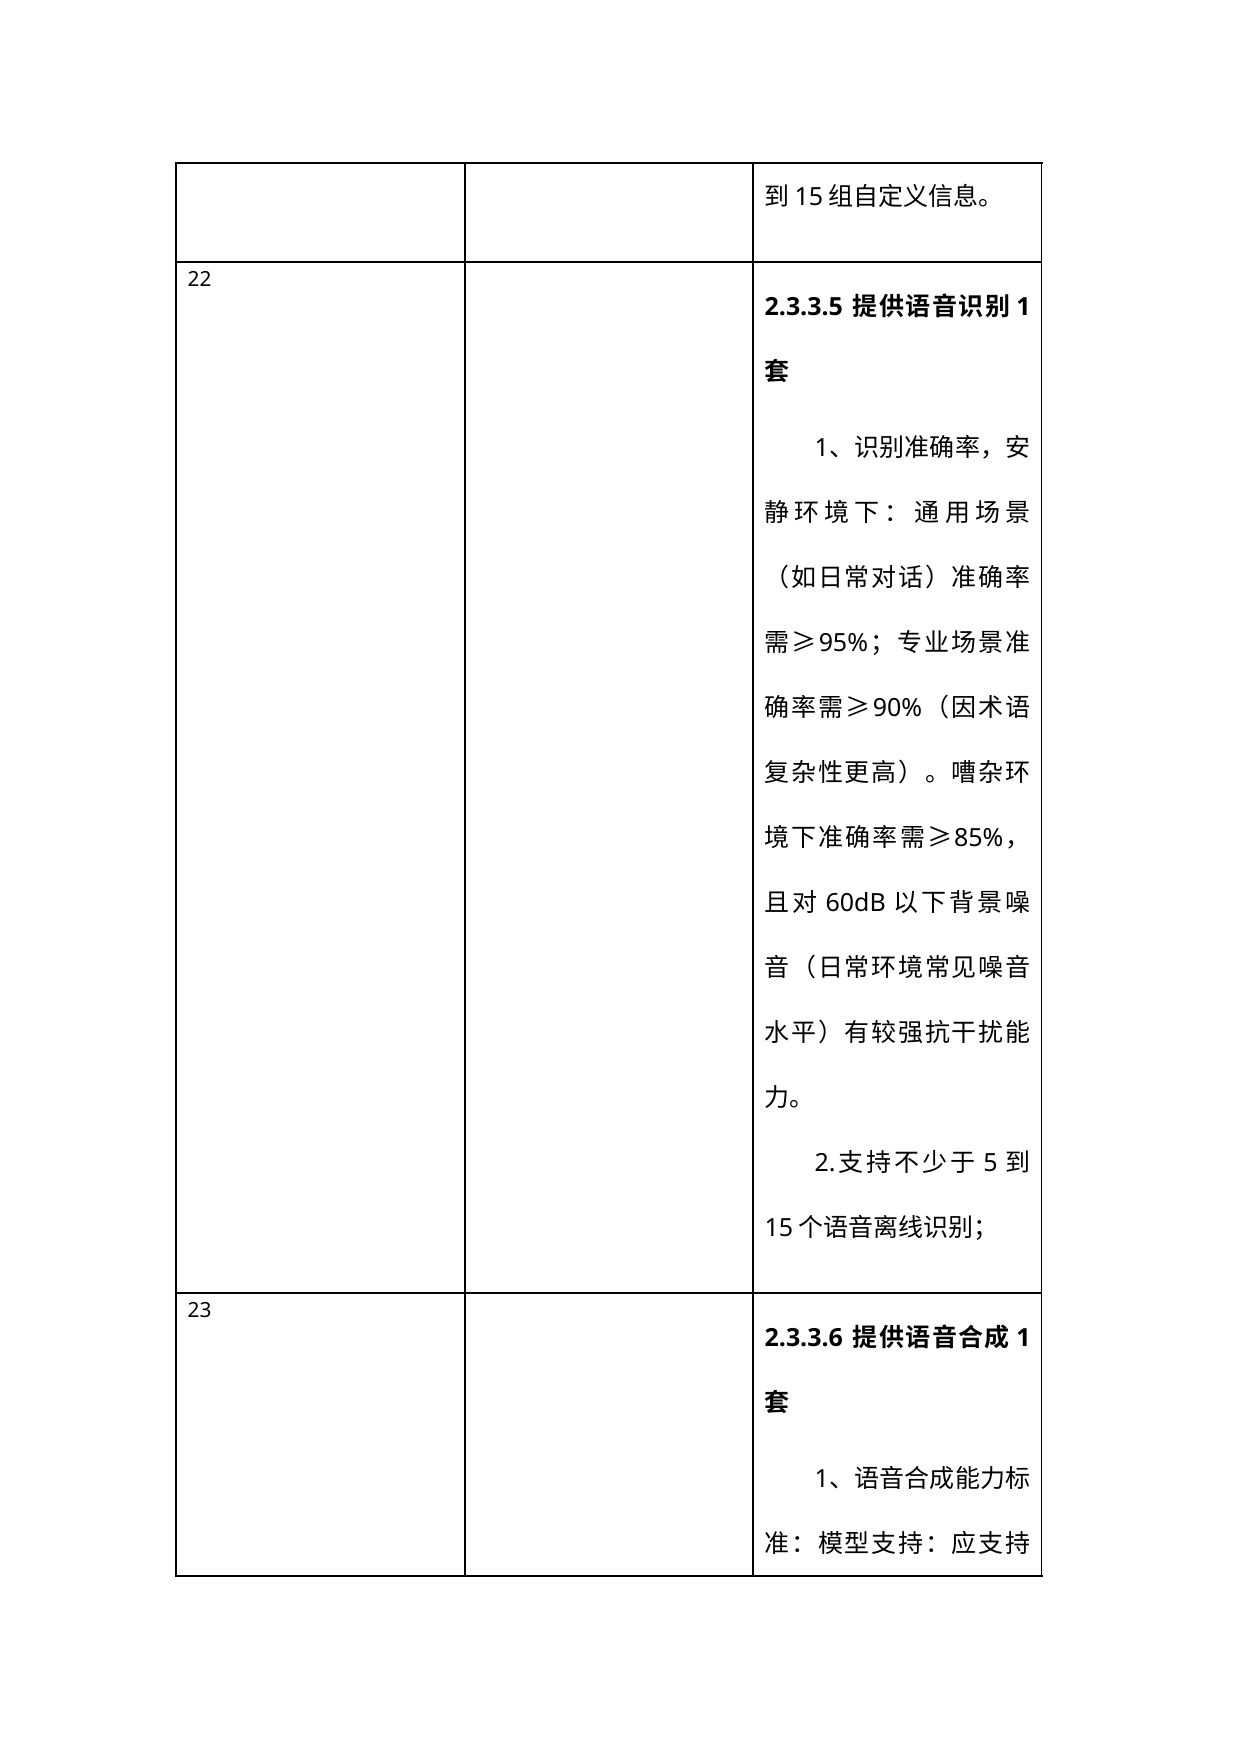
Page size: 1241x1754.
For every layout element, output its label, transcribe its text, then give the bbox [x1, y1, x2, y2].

table_cell [466, 263, 752, 1292]
table_cell 2.3.3.5 提供语音识别1套 1、识别准确率，安静环境下：通用场景（如日常对话）准确率需≥95%；专业场景准确率需≥90%（因术语复杂性更高）。嘈杂环境下准确率需≥85%，且对60dB以下背景噪音（日常环境常见噪音水平）有较强抗干扰能力。 2.支持不少于5到15个语音离线识别； [754, 263, 1041, 1292]
table_cell 23 [177, 1294, 464, 1575]
table_cell 22 [177, 263, 464, 1292]
table_cell [466, 1294, 752, 1575]
table_cell [466, 164, 752, 261]
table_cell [754, 164, 1041, 261]
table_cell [754, 1294, 1041, 1575]
table_cell 21 [177, 164, 464, 261]
